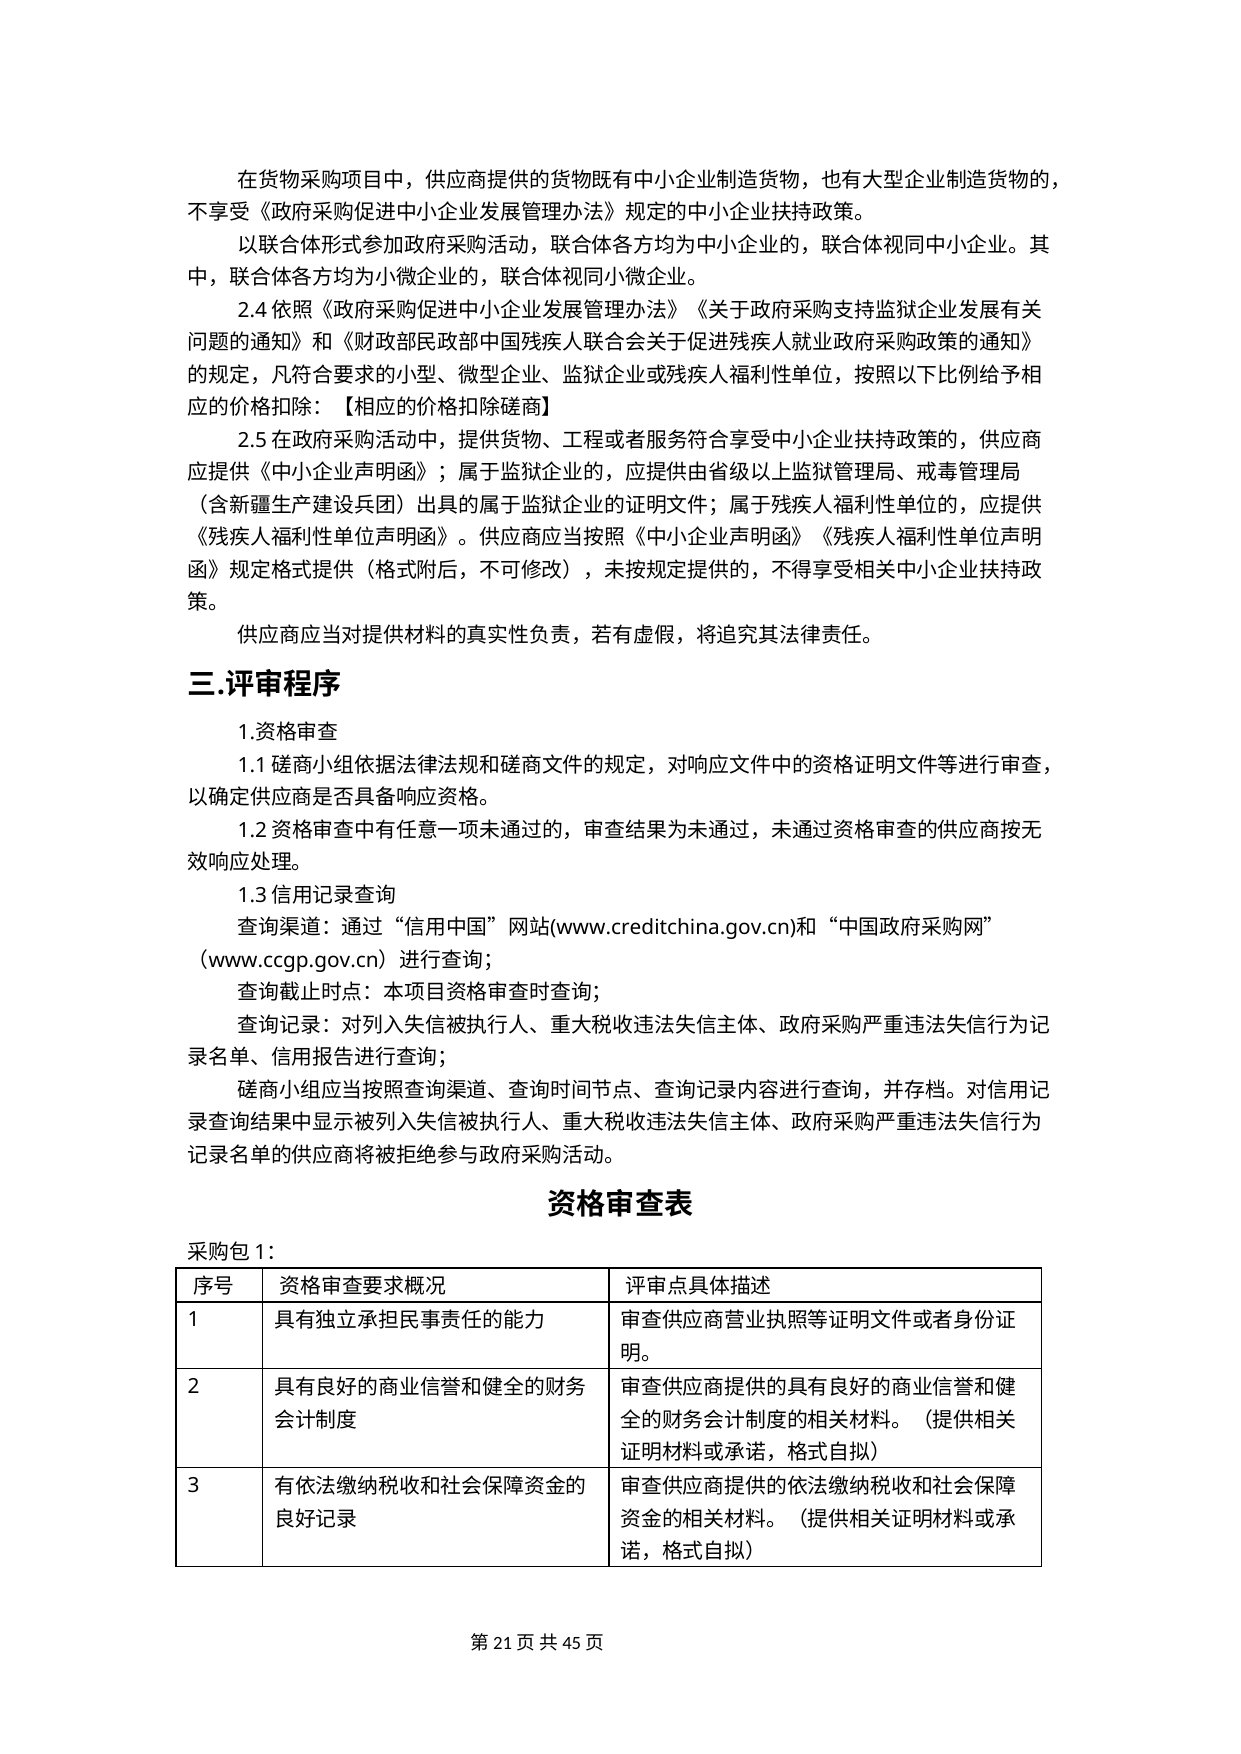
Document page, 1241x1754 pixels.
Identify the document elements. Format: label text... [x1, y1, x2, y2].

table_cell 具有独立承担民事责任的能力 [263, 1303, 608, 1368]
text 1.1磋商小组依据法律法规和磋商文件的规定，对响应文件中的资格证明文件等进行审查，以确定供应商是否具备响应资格。 [187, 747, 1053, 812]
text 资格审查表 [187, 1169, 1053, 1234]
table_cell 审查供应商营业执照等证明文件或者身份证明。 [610, 1303, 1041, 1368]
text 磋商小组应当按照查询渠道、查询时间节点、查询记录内容进行查询，并存档。对信用记录查询结果中显示被列入失信被执行人、重大税收违法失信主体、政府采购严重违法失信行为记录名单的供应商将被拒绝参与政府采购活动。 [187, 1072, 1053, 1169]
table_header 评审点具体描述 [610, 1269, 1041, 1301]
text 2.5在政府采购活动中，提供货物、工程或者服务符合享受中小企业扶持政策的，供应商应提供《中小企业声明函》；属于监狱企业的，应提供由省级以上监狱管理局、戒毒管理局（含新疆生产建设兵团）出具的属于监狱企业的证明文件；属于残疾人福利性单位的，应提供《残疾人福利性单位声明函》。供应商应当按照《中小企业声明函》《残疾人福利性单位声明函》规定格式提供（格式附后，不可修改），未按规定提供的，不得享受相关中小企业扶持政策。 [187, 422, 1053, 617]
text 在货物采购项目中，供应商提供的货物既有中小企业制造货物，也有大型企业制造货物的，不享受《政府采购促进中小企业发展管理办法》规定的中小企业扶持政策。 [187, 162, 1053, 227]
text 供应商应当对提供材料的真实性负责，若有虚假，将追究其法律责任。 [187, 617, 1053, 649]
table_cell 3 [177, 1468, 262, 1566]
text 查询截止时点：本项目资格审查时查询； [187, 974, 1053, 1007]
text 查询记录：对列入失信被执行人、重大税收违法失信主体、政府采购严重违法失信行为记录名单、信用报告进行查询； [187, 1007, 1053, 1072]
table_cell 2 [177, 1369, 262, 1467]
table_cell 有依法缴纳税收和社会保障资金的良好记录 [263, 1468, 608, 1566]
table_header 序号 [177, 1269, 262, 1301]
text 1.3信用记录查询 [187, 877, 1053, 909]
text 查询渠道：通过“信用中国”网站(www.creditchina.gov.cn)和“中国政府采购网”（www.ccgp.gov.cn）进行查询； [187, 909, 1053, 974]
text 1.资格审查 [187, 714, 1053, 747]
table_header 资格审查要求概况 [263, 1269, 608, 1301]
text 采购包1： [187, 1234, 1053, 1267]
table_cell 1 [177, 1303, 262, 1368]
text 2.4依照《政府采购促进中小企业发展管理办法》《关于政府采购支持监狱企业发展有关问题的通知》和《财政部民政部中国残疾人联合会关于促进残疾人就业政府采购政策的通知》的规定，凡符合要求的小型、微型企业、监狱企业或残疾人福利性单位，按照以下比例给予相应的价格扣除：【相应的价格扣除磋商】 [187, 292, 1053, 422]
table_cell 具有良好的商业信誉和健全的财务会计制度 [263, 1369, 608, 1467]
text 1.2资格审查中有任意一项未通过的，审查结果为未通过，未通过资格审查的供应商按无效响应处理。 [187, 812, 1053, 877]
text 以联合体形式参加政府采购活动，联合体各方均为中小企业的，联合体视同中小企业。其中，联合体各方均为小微企业的，联合体视同小微企业。 [187, 227, 1053, 292]
table_cell 审查供应商提供的依法缴纳税收和社会保障资金的相关材料。（提供相关证明材料或承诺，格式自拟） [610, 1468, 1041, 1566]
table_cell 审查供应商提供的具有良好的商业信誉和健全的财务会计制度的相关材料。（提供相关证明材料或承诺，格式自拟） [610, 1369, 1041, 1467]
text 三.评审程序 [187, 649, 1053, 714]
